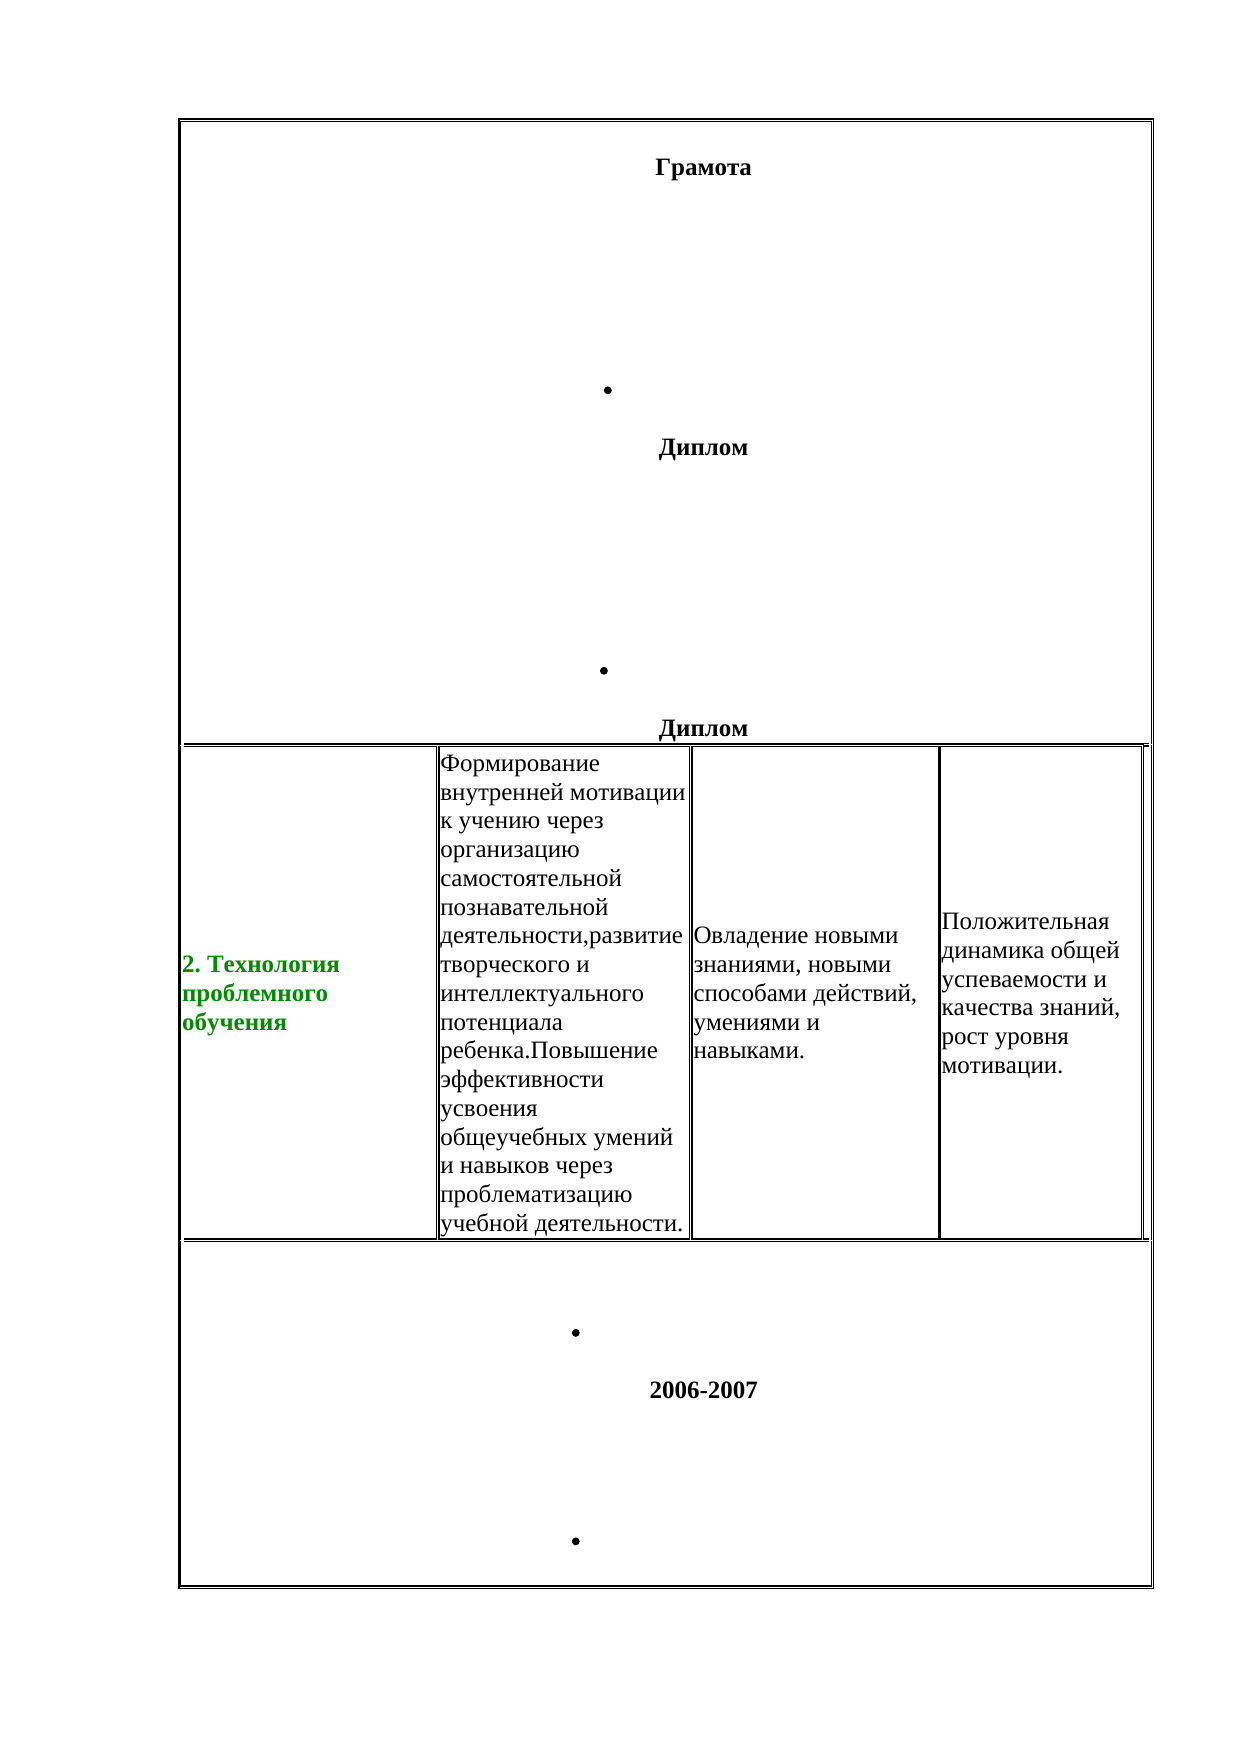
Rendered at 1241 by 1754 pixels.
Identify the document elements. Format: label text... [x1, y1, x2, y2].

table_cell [181, 1238, 1151, 1585]
table_cell [1144, 743, 1152, 1238]
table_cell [181, 122, 1151, 743]
table_cell Формирование внутренней мотивации к учению через организацию самостоятельной познавательной деятельности,развитие творческого и интеллектуального потенциала ребенка.Повышение эффективности усвоения общеучебных умений и навыков через проблематизацию учебной деятельности. [440, 747, 689, 1238]
table_cell Положительная динамика общей успеваемости и качества знаний, рост уровня мотивации. [941, 747, 1141, 1238]
table_cell 2. Технология проблемного обучения [181, 743, 436, 1238]
table_cell Овладение новыми знаниями, новыми способами действий, умениями и навыками. [693, 747, 938, 1238]
